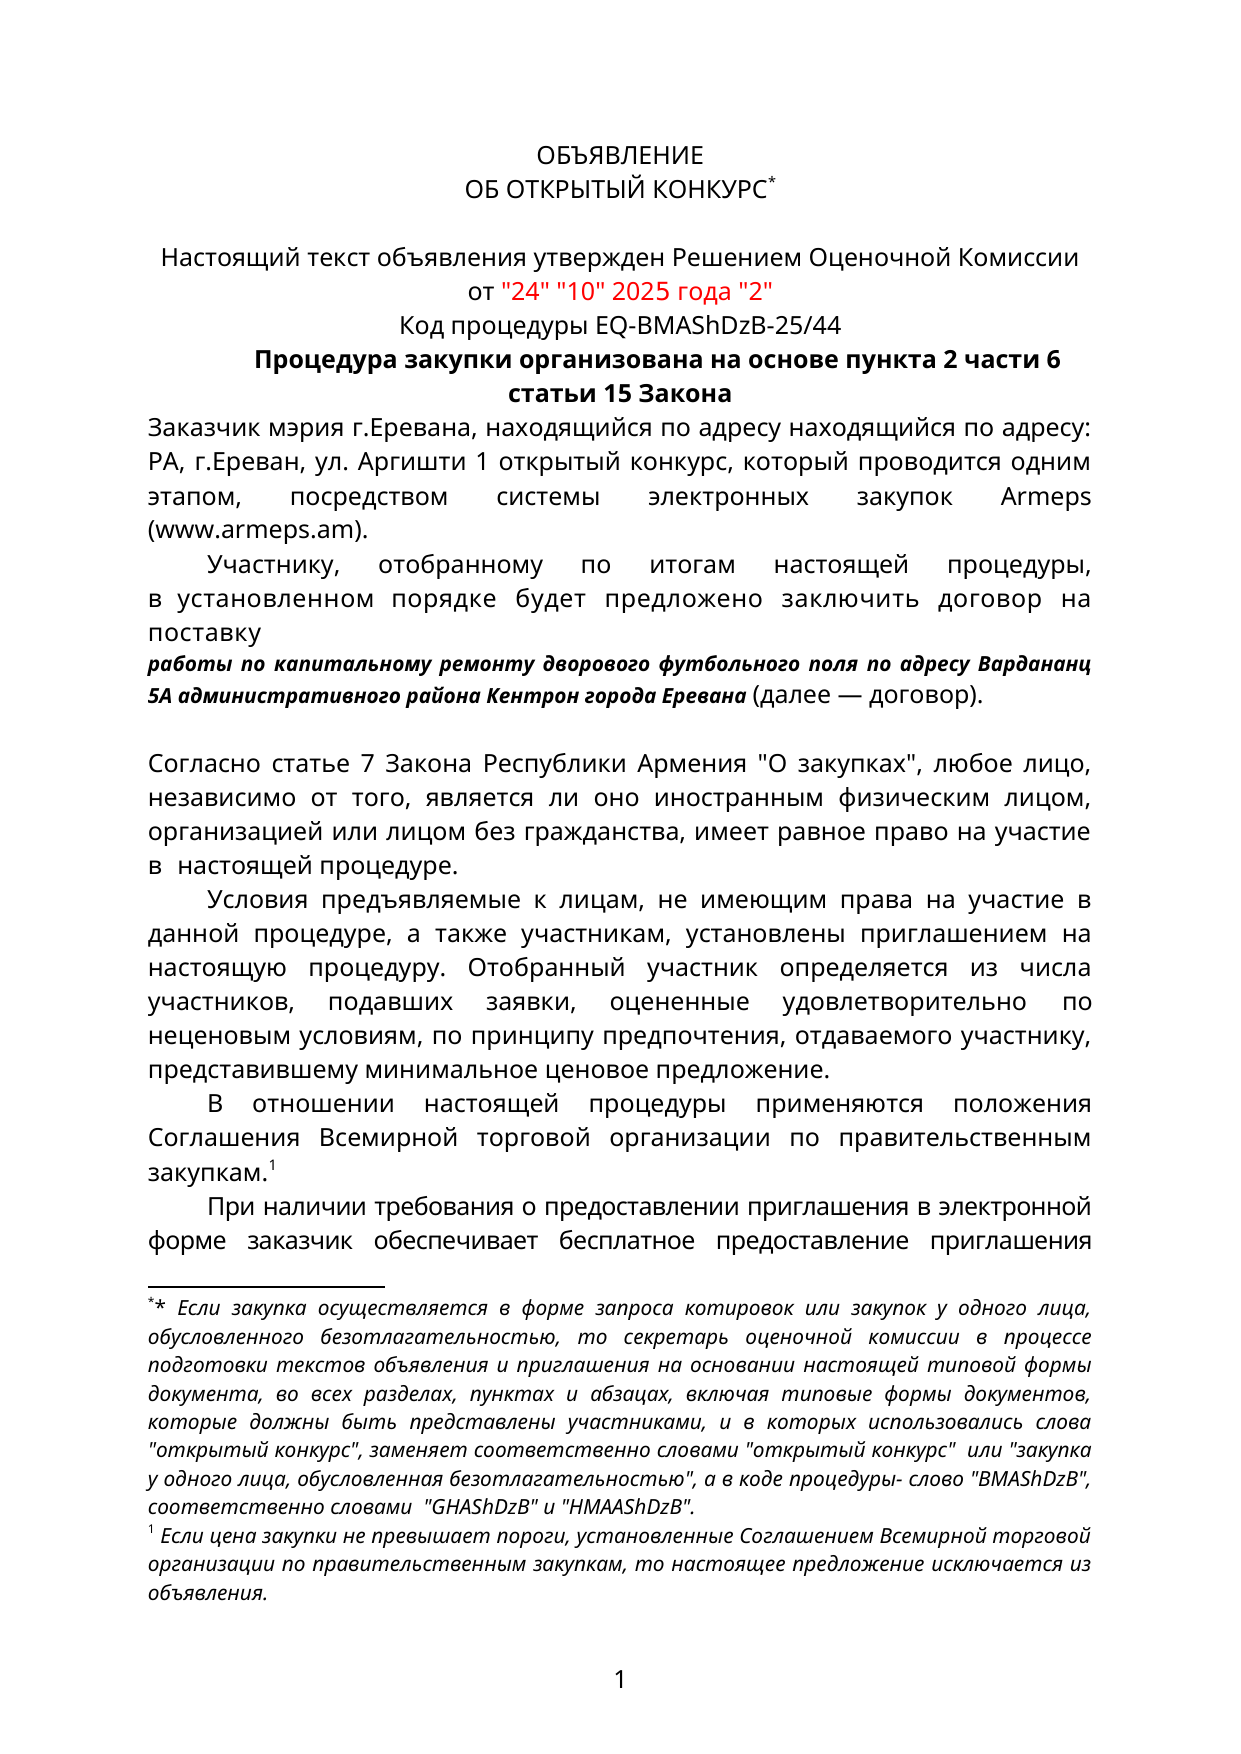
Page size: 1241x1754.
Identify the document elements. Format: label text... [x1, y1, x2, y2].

text Согласно статье 7 Закона Республики Армения "О закупках", любое лицо, независимо от того, является ли оно иностранным физическим лицом, организацией или лицом без гражданства, имеет равное право на участие в настоящей процедуре. [148, 745, 1092, 882]
text работы по капитальному ремонту дворового футбольного поля по адресу Вардананц 5А административного района Кентрон города Еревана (далее — договор). [148, 649, 1092, 711]
text В отношении настоящей процедуры применяются положения Соглашения Всемирной торговой организации по правительственным закупкам. [148, 1086, 1092, 1188]
text Участнику, отобранному по итогам настоящей процедуры, в установленном порядке будет предложено заключить договор на поставку [148, 546, 1092, 649]
text Процедура закупки организована на основе пункта 2 части 6 статьи 15 Закона [148, 342, 1092, 410]
text Настоящий текст объявления утвержден Решением Оценочной Комиссии от "24" "10" 2025 года "2" [148, 240, 1092, 308]
text Условия предъявляемые к лицам, не имеющим права на участие в данной процедуре, а также участникам, установлены приглашением на настоящую процедуру. Отобранный участник определяется из числа участников, подавших заявки, оцененные удовлетворительно по неценовым условиям, по принципу предпочтения, отдаваемого участнику, представившему минимальное ценовое предложение. [148, 882, 1092, 1086]
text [148, 1188, 1092, 1256]
text ОБЪЯВЛЕНИЕ [148, 137, 1092, 172]
text Заказчик мэрия г.Еревана, находящийся по адресу находящийся по адресу: РА, г.Ереван, ул. Аргишти 1 открытый конкурс, который проводится одним этапом, посредством системы электронных закупок Armeps (www.armeps.am). [148, 410, 1092, 546]
text Код процедуры EQ-BMAShDzB-25/44 [148, 308, 1092, 342]
text ОБ ОТКРЫТЫЙ КОНКУРС* [148, 172, 1092, 206]
